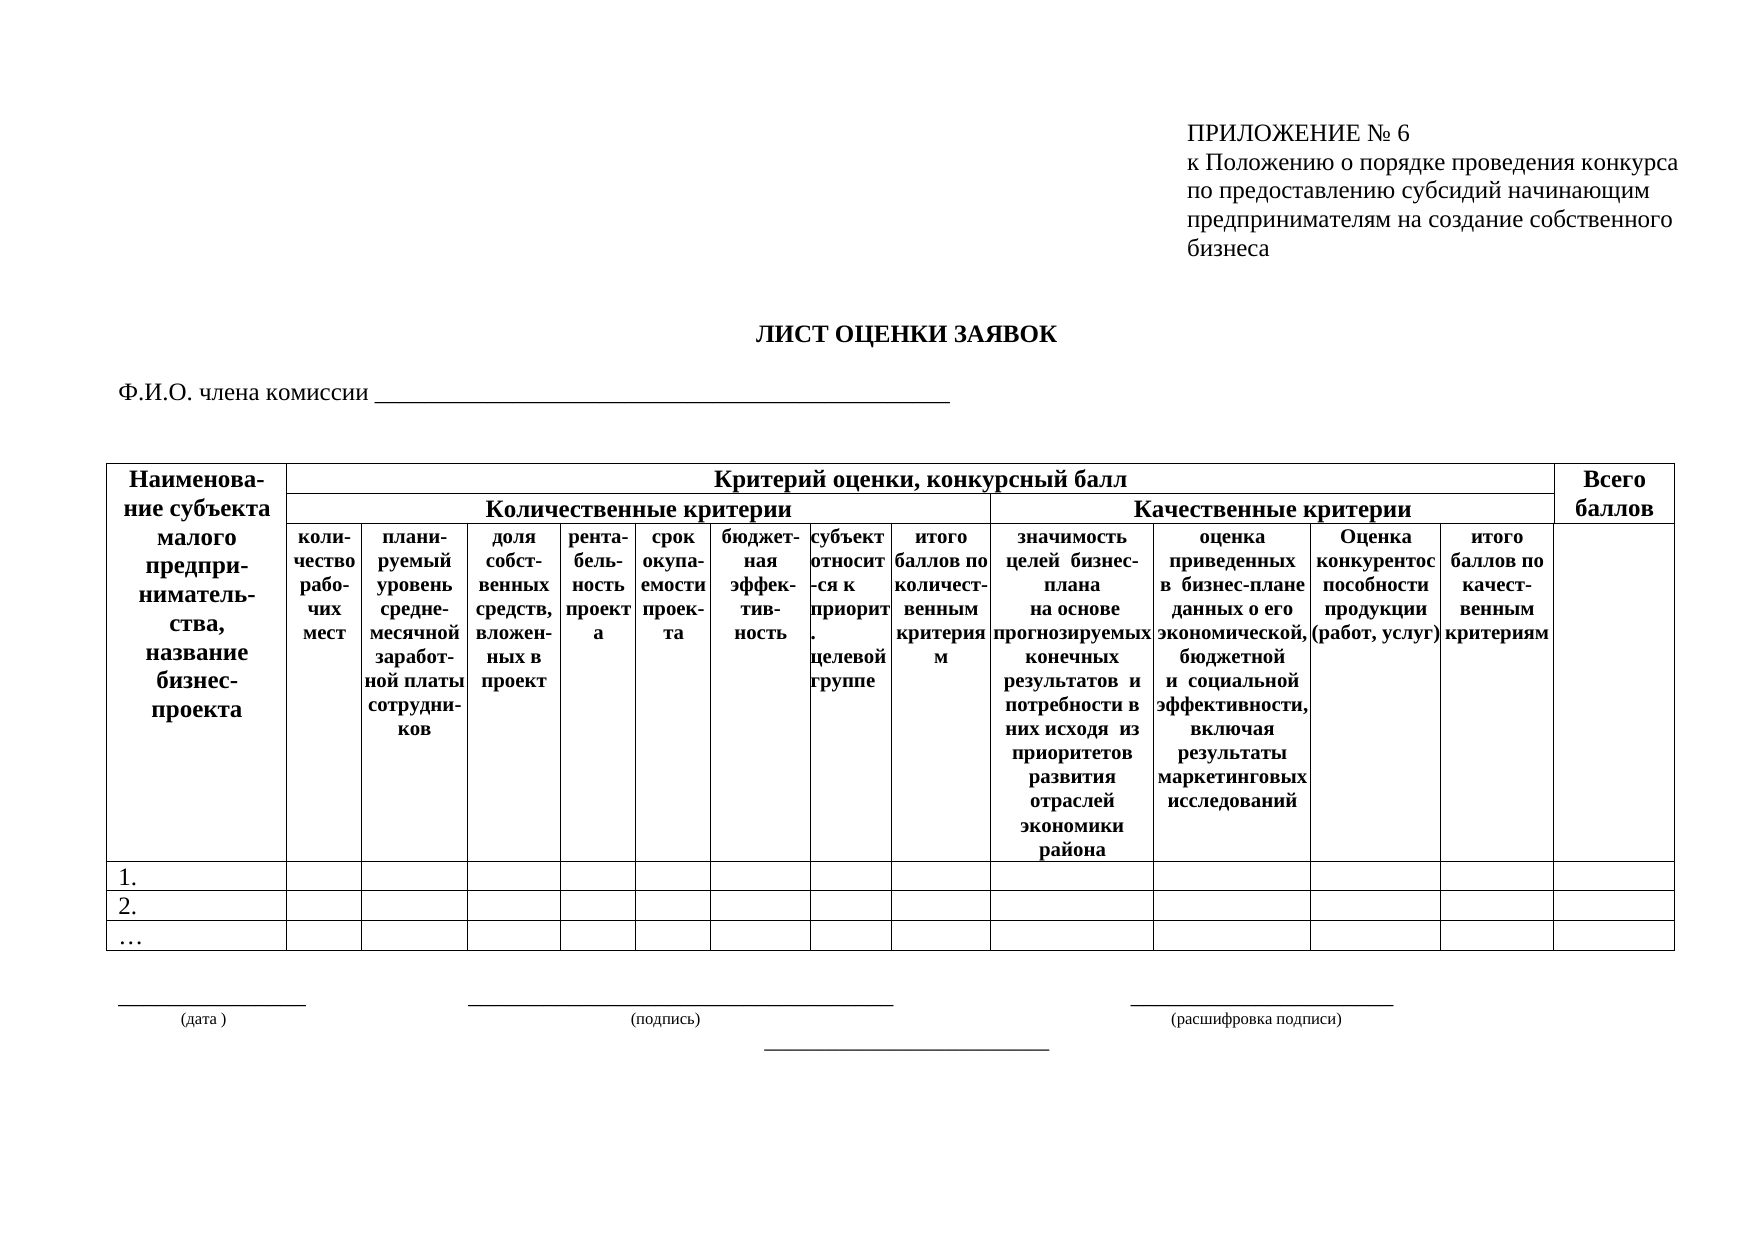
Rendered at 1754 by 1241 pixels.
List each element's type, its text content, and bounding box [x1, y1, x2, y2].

table_cell оценка приведенных в бизнес-плане данных о его экономической, бюджетной и социальной эффективности, включая результаты маркетинговых исследований [1154, 524, 1310, 861]
table_cell [287, 891, 361, 920]
table_cell плани- руемый уровень средне-месячной заработ- ной платы сотрудни- ков [362, 524, 467, 861]
table_cell [991, 891, 1153, 920]
table_header Всего баллов [1555, 464, 1674, 523]
table_cell [561, 891, 635, 920]
table_cell [362, 862, 467, 890]
table_cell [468, 921, 560, 950]
table_cell [1311, 862, 1440, 890]
table_cell [362, 891, 467, 920]
table_cell [468, 891, 560, 920]
table_cell [362, 921, 467, 950]
table_cell Оценка конкурентоспособности продукции (работ, услуг) [1311, 524, 1440, 861]
table_cell [811, 921, 891, 950]
table_cell [892, 862, 990, 890]
table_cell [1154, 862, 1310, 890]
text _______________ __________________________________ _____________________ [118, 980, 1695, 1008]
table_cell [711, 921, 810, 950]
text ЛИСТ ОЦЕНКИ ЗАЯВОК [118, 319, 1695, 348]
table_cell [287, 862, 361, 890]
table_cell [811, 891, 891, 920]
table_cell [1154, 921, 1310, 950]
table_cell [892, 921, 990, 950]
text ___________________ [118, 1028, 1695, 1056]
text (дата ) (подпись) (расшифровка подписи) [118, 1008, 1695, 1028]
table_cell [991, 862, 1153, 890]
text предпринимателям на создание собственного бизнеса [1187, 204, 1695, 262]
table_cell 1. [107, 862, 286, 890]
table_cell итого баллов по количест-венным критериям [892, 524, 990, 861]
table_cell [892, 891, 990, 920]
table_header Наименова-ние субъекта малого предпри-ниматель-ства, название бизнес-проекта [107, 464, 286, 861]
table_cell [1441, 891, 1553, 920]
text Ф.И.О. члена комиссии ______________________________________________ [118, 377, 1695, 406]
table_cell [1311, 921, 1440, 950]
table_cell … [107, 921, 286, 950]
table_cell доля собст-венных средств, вложен- ных в проект [468, 524, 560, 861]
table_cell [468, 862, 560, 890]
table_cell [287, 921, 361, 950]
table_cell [1554, 891, 1674, 920]
table_cell [991, 921, 1153, 950]
table_cell [811, 862, 891, 890]
table_cell [711, 891, 810, 920]
table_cell субъект относит-ся к приорит. целевой группе [811, 524, 891, 861]
table_cell бюджет- ная эффек-тив- ность [711, 524, 810, 861]
table_cell Качественные критерии [991, 494, 1554, 523]
table_cell [1554, 921, 1674, 950]
table_cell итого баллов по качест-венным критериям [1441, 524, 1553, 861]
table_cell рента- бель- ность проекта [561, 524, 635, 861]
table_cell [1311, 891, 1440, 920]
table_cell [636, 921, 710, 950]
table_header Критерий оценки, конкурсный балл [287, 464, 1554, 493]
table_cell [1154, 891, 1310, 920]
table_cell [1554, 524, 1674, 861]
table_cell Количественные критерии [287, 494, 990, 523]
table_cell [1554, 862, 1674, 890]
table_cell 2. [107, 891, 286, 920]
table_cell коли-чество рабо-чих мест [287, 524, 361, 861]
table_cell [711, 862, 810, 890]
table_cell значимость целей бизнес-плана на основе прогнозируемых конечных результатов и потребности в них исходя из приоритетов развития отраслей экономики района [991, 524, 1153, 861]
table_cell [1441, 862, 1553, 890]
text к Положению о порядке проведения конкурса [1187, 147, 1695, 176]
title ПРИЛОЖЕНИЕ № 6 [1187, 118, 1695, 147]
table_cell [561, 862, 635, 890]
table_cell [561, 921, 635, 950]
text по предоставлению субсидий начинающим [1187, 176, 1695, 204]
table_cell [636, 862, 710, 890]
table_cell [636, 891, 710, 920]
table_cell срок окупа- емости проек- та [636, 524, 710, 861]
table_cell [1441, 921, 1553, 950]
